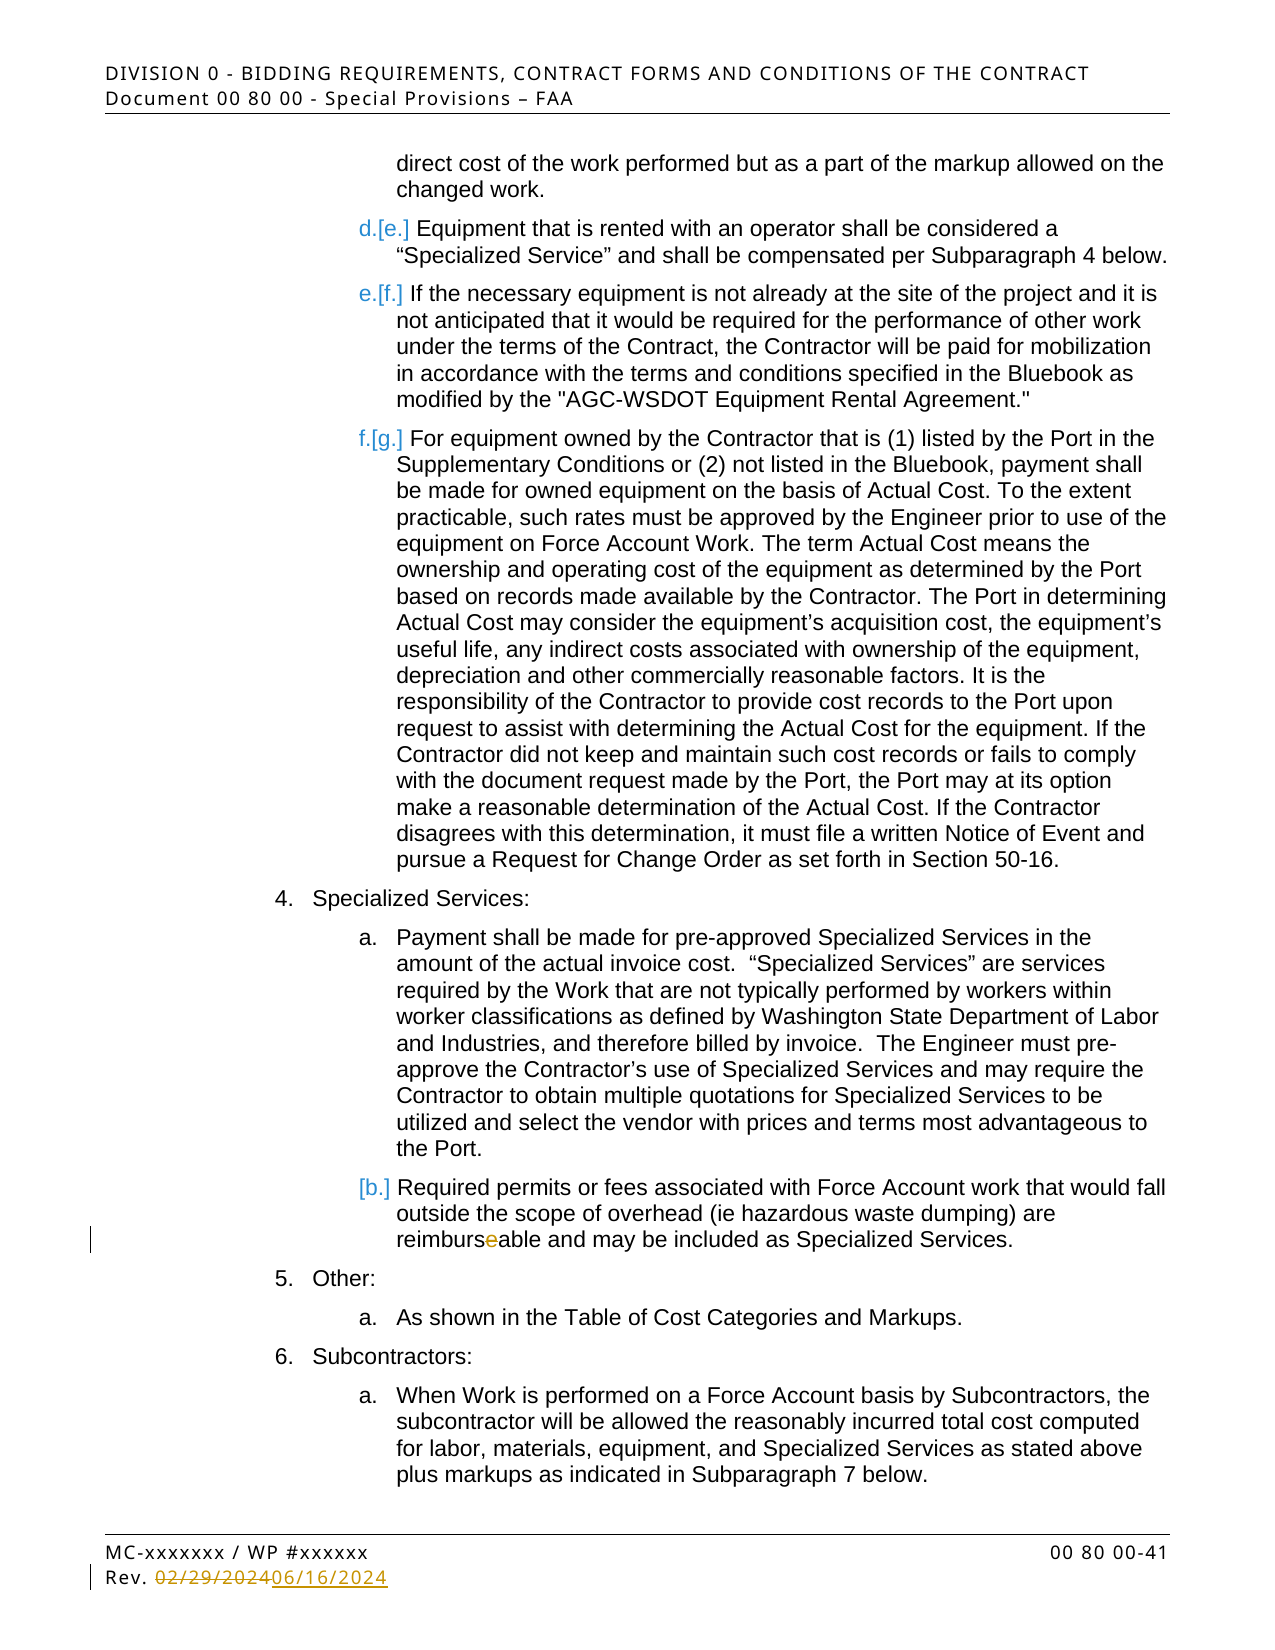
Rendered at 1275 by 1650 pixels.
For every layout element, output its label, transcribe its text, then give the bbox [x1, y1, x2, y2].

list As shown in the Table of Cost Categories and Markups. [358, 1304, 1170, 1331]
list Required permits or fees associated with Force Account work that would fall outside the scope of overhead (ie hazardous waste dumping) are reimbursable and may be included as Specialized Services. [358, 1174, 1170, 1253]
list When Work is performed on a Force Account basis by Subcontractors, the subcontractor will be allowed the reasonably incurred total cost computed for labor, materials, equipment, and Specialized Services as stated above plus markups as indicated in Subparagraph 7 below. [358, 1382, 1170, 1487]
list Other: [274, 1265, 1170, 1292]
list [358, 150, 1170, 203]
list Specialized Services: [274, 885, 1170, 912]
list Equipment that is rented with an operator shall be considered a “Specialized Service” and shall be compensated per Subparagraph 4 below. [358, 215, 1170, 268]
list Subcontractors: [274, 1343, 1170, 1369]
list For equipment owned by the Contractor that is (1) listed by the Port in the Supplementary Conditions or (2) not listed in the Bluebook, payment shall be made for owned equipment on the basis of Actual Cost. To the extent practicable, such rates must be approved by the Engineer prior to use of the equipment on Force Account Work. The term Actual Cost means the ownership and operating cost of the equipment as determined by the Port based on records made available by the Contractor. The Port in determining Actual Cost may consider the equipment’s acquisition cost, the equipment’s useful life, any indirect costs associated with ownership of the equipment, depreciation and other commercially reasonable factors. It is the responsibility of the Contractor to provide cost records to the Port upon request to assist with determining the Actual Cost for the equipment. If the Contractor did not keep and maintain such cost records or fails to comply with the document request made by the Port, the Port may at its option make a reasonable determination of the Actual Cost. If the Contractor disagrees with this determination, it must file a written Notice of Event and pursue a Request for Change Order as set forth in Section 50-16. [358, 425, 1170, 873]
list Payment shall be made for pre-approved Specialized Services in the amount of the actual invoice cost. “Specialized Services” are services required by the Work that are not typically performed by workers within worker classifications as defined by Washington State Department of Labor and Industries, and therefore billed by invoice. The Engineer must pre-approve the Contractor’s use of Specialized Services and may require the Contractor to obtain multiple quotations for Specialized Services to be utilized and select the vendor with prices and terms most advantageous to the Port. [358, 924, 1170, 1161]
list If the necessary equipment is not already at the site of the project and it is not anticipated that it would be required for the performance of other work under the terms of the Contract, the Contractor will be paid for mobilization in accordance with the terms and conditions specified in the Bluebook as modified by the "AGC-WSDOT Equipment Rental Agreement." [358, 280, 1170, 412]
